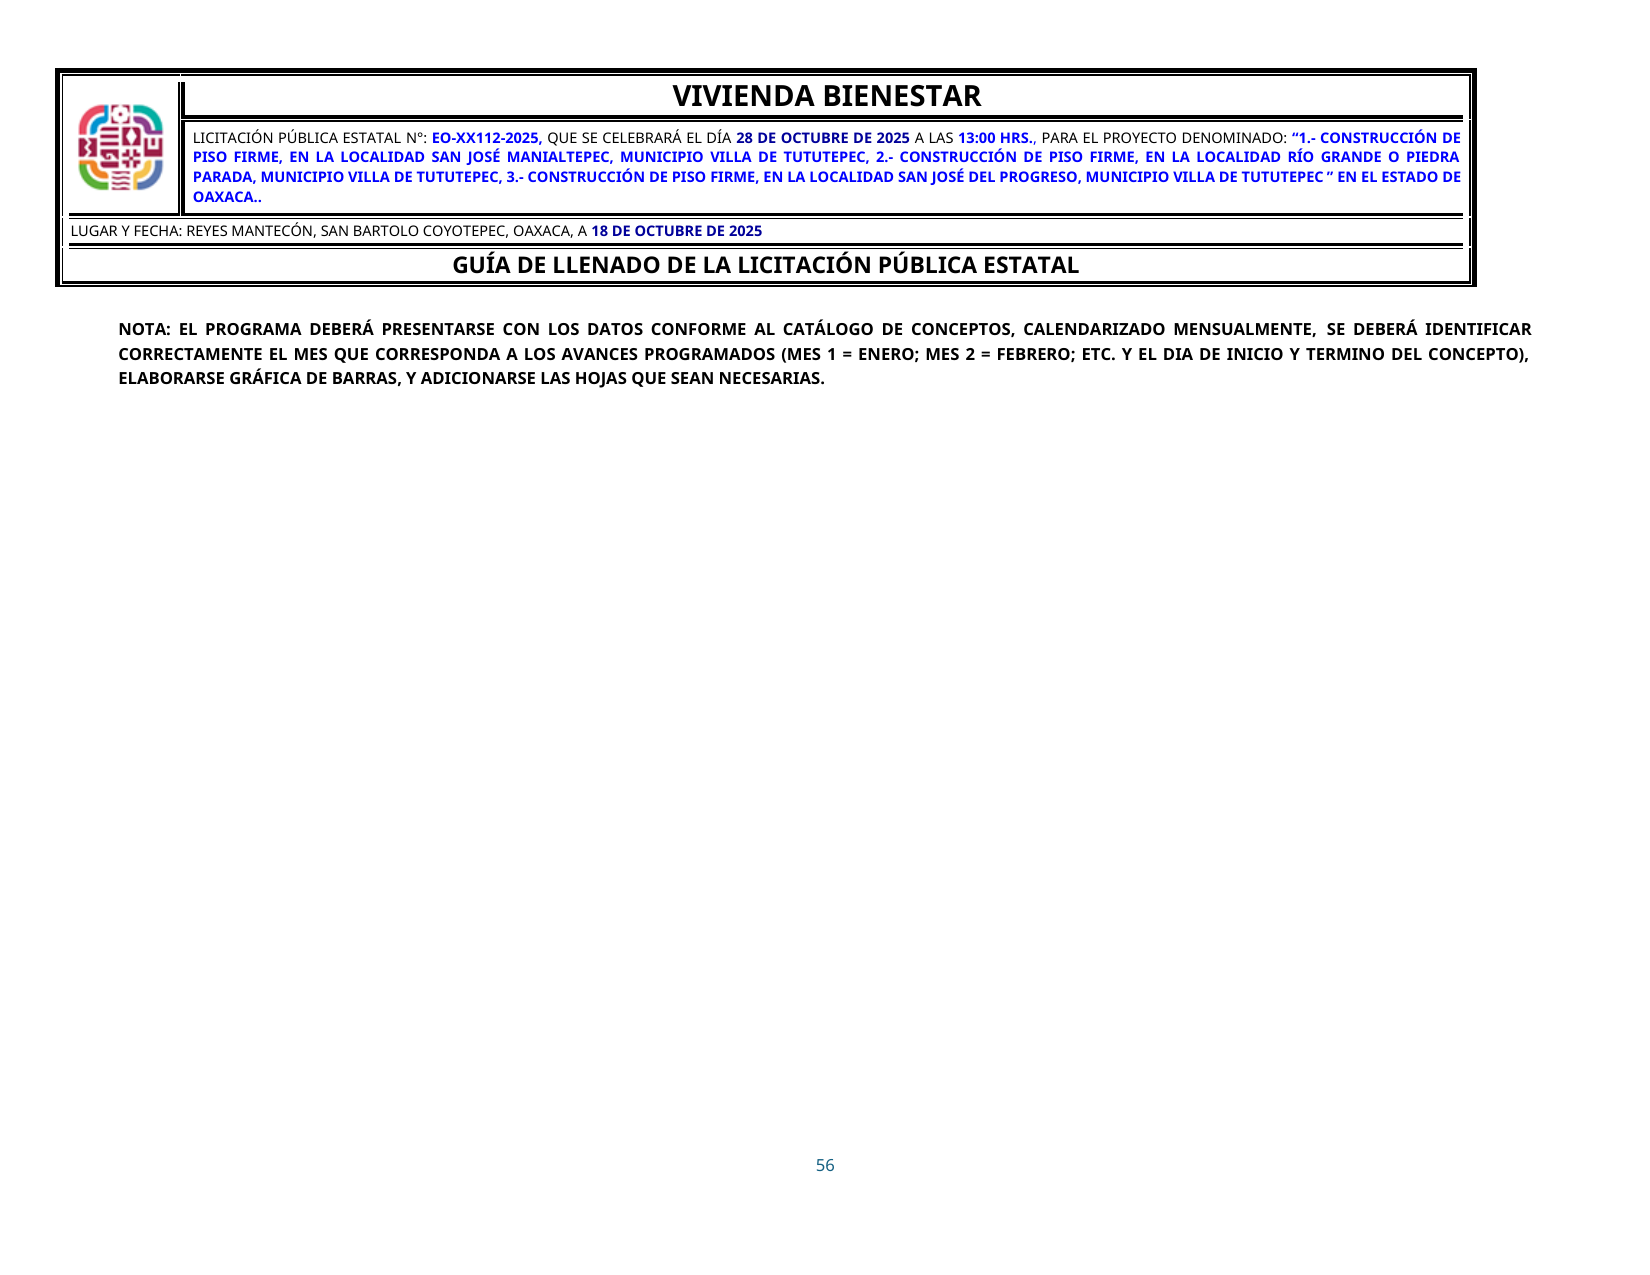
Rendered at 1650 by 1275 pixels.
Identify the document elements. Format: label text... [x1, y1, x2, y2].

picture [67, 96, 174, 196]
text NOTA: EL PROGRAMA DEBERÁ PRESENTARSE CON LOS DATOS CONFORME AL CATÁLOGO DE CONCEPTOS, CALENDARIZADO MENSUALMENTE, SE DEBERÁ IDENTIFICAR CORRECTAMENTE EL MES QUE CORRESPONDA A LOS AVANCES PROGRAMADOS (MES 1 = ENERO; MES 2 = FEBRERO; ETC. Y EL DIA DE INICIO Y TERMINO DEL CONCEPTO), ELABORARSE GRÁFICA DE BARRAS, Y ADICIONARSE LAS HOJAS QUE SEAN NECESARIAS. [118, 318, 1532, 390]
